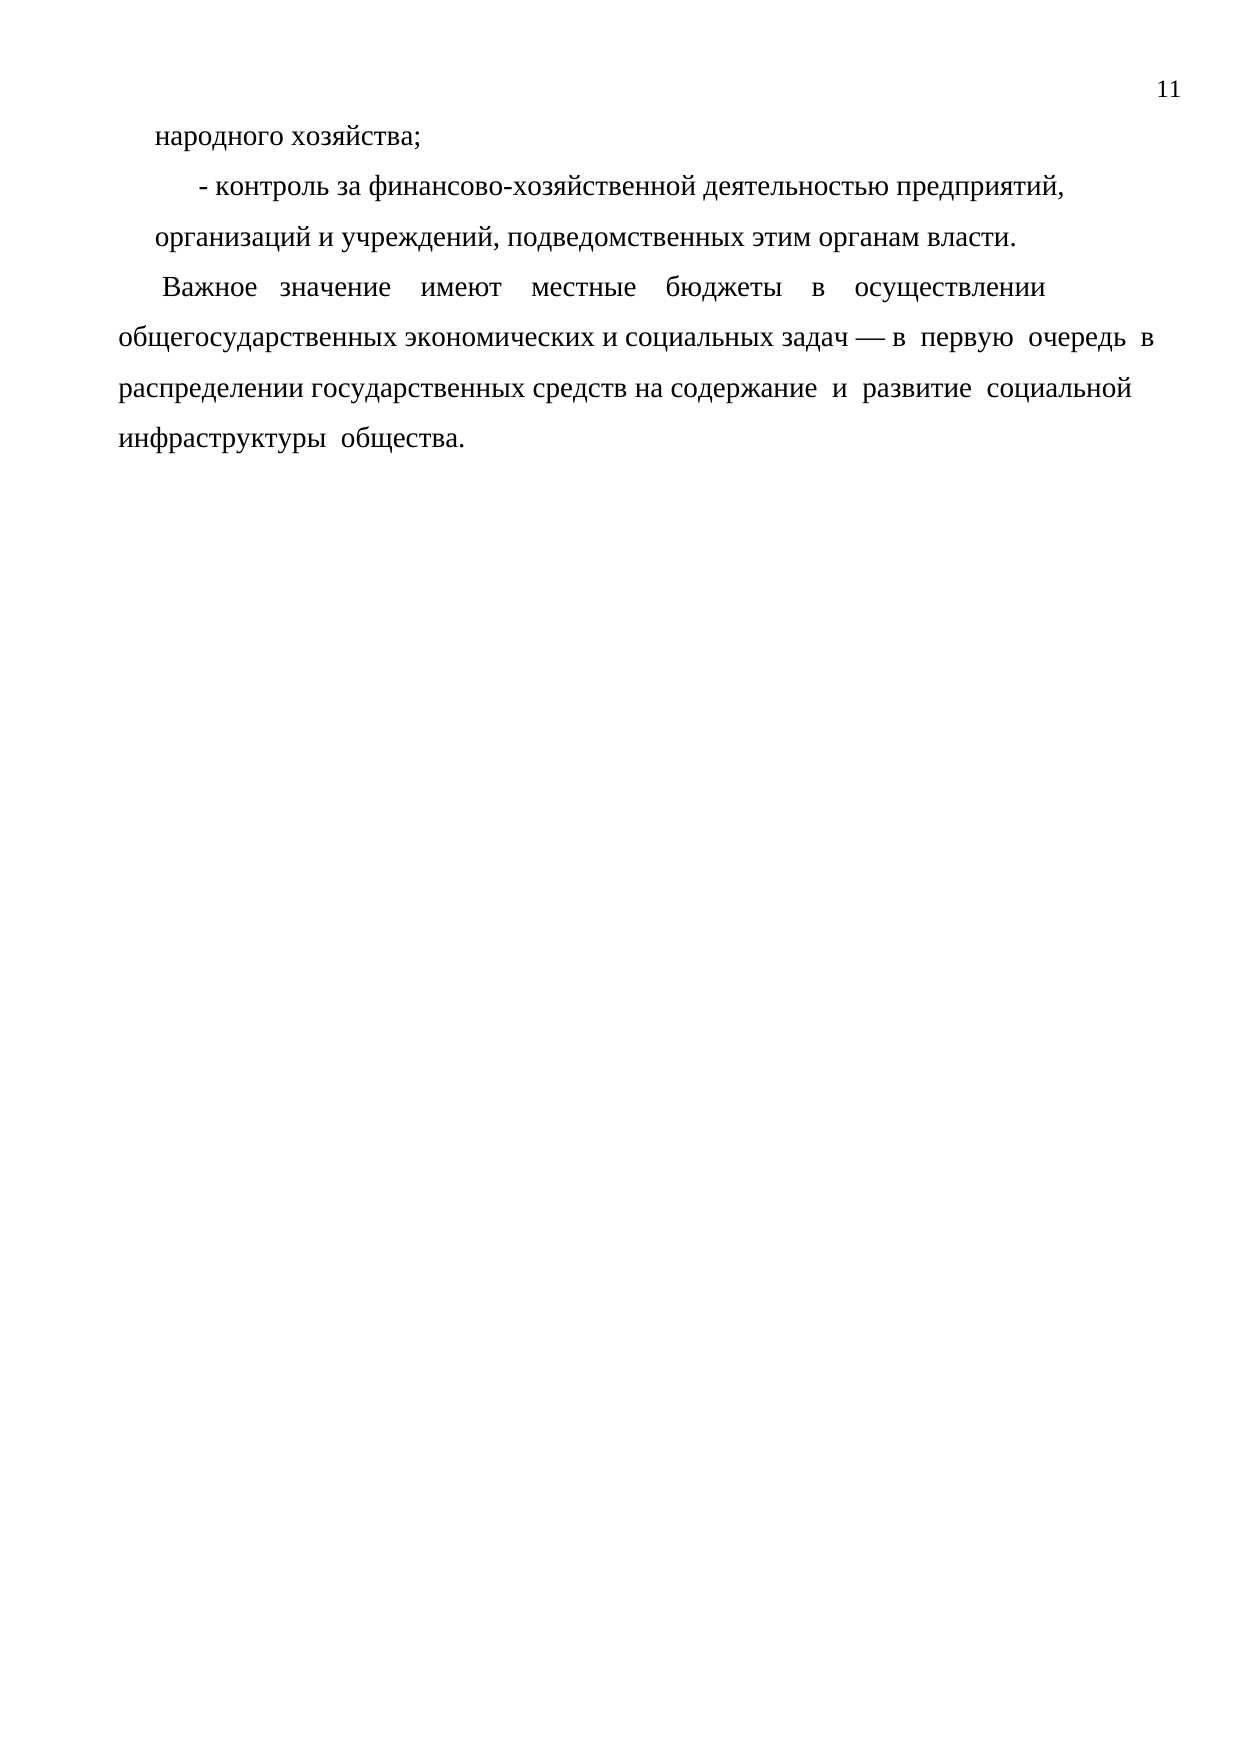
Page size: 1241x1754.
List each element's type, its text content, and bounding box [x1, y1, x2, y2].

text распределении государственных средств на содержание и развитие социальной [118, 370, 1181, 403]
text инфраструктуры общества. [118, 420, 1181, 453]
text организаций и учреждений, подведомственных этим органам власти. [118, 219, 1181, 252]
text Важное значение имеют местные бюджеты в осуществлении [118, 269, 1181, 303]
text общегосударственных экономических и социальных задач — в первую очередь в [118, 319, 1181, 353]
text - контроль за финансово-хозяйственной деятельностью предприятий, [118, 168, 1181, 202]
text народного хозяйства; [118, 118, 1181, 152]
